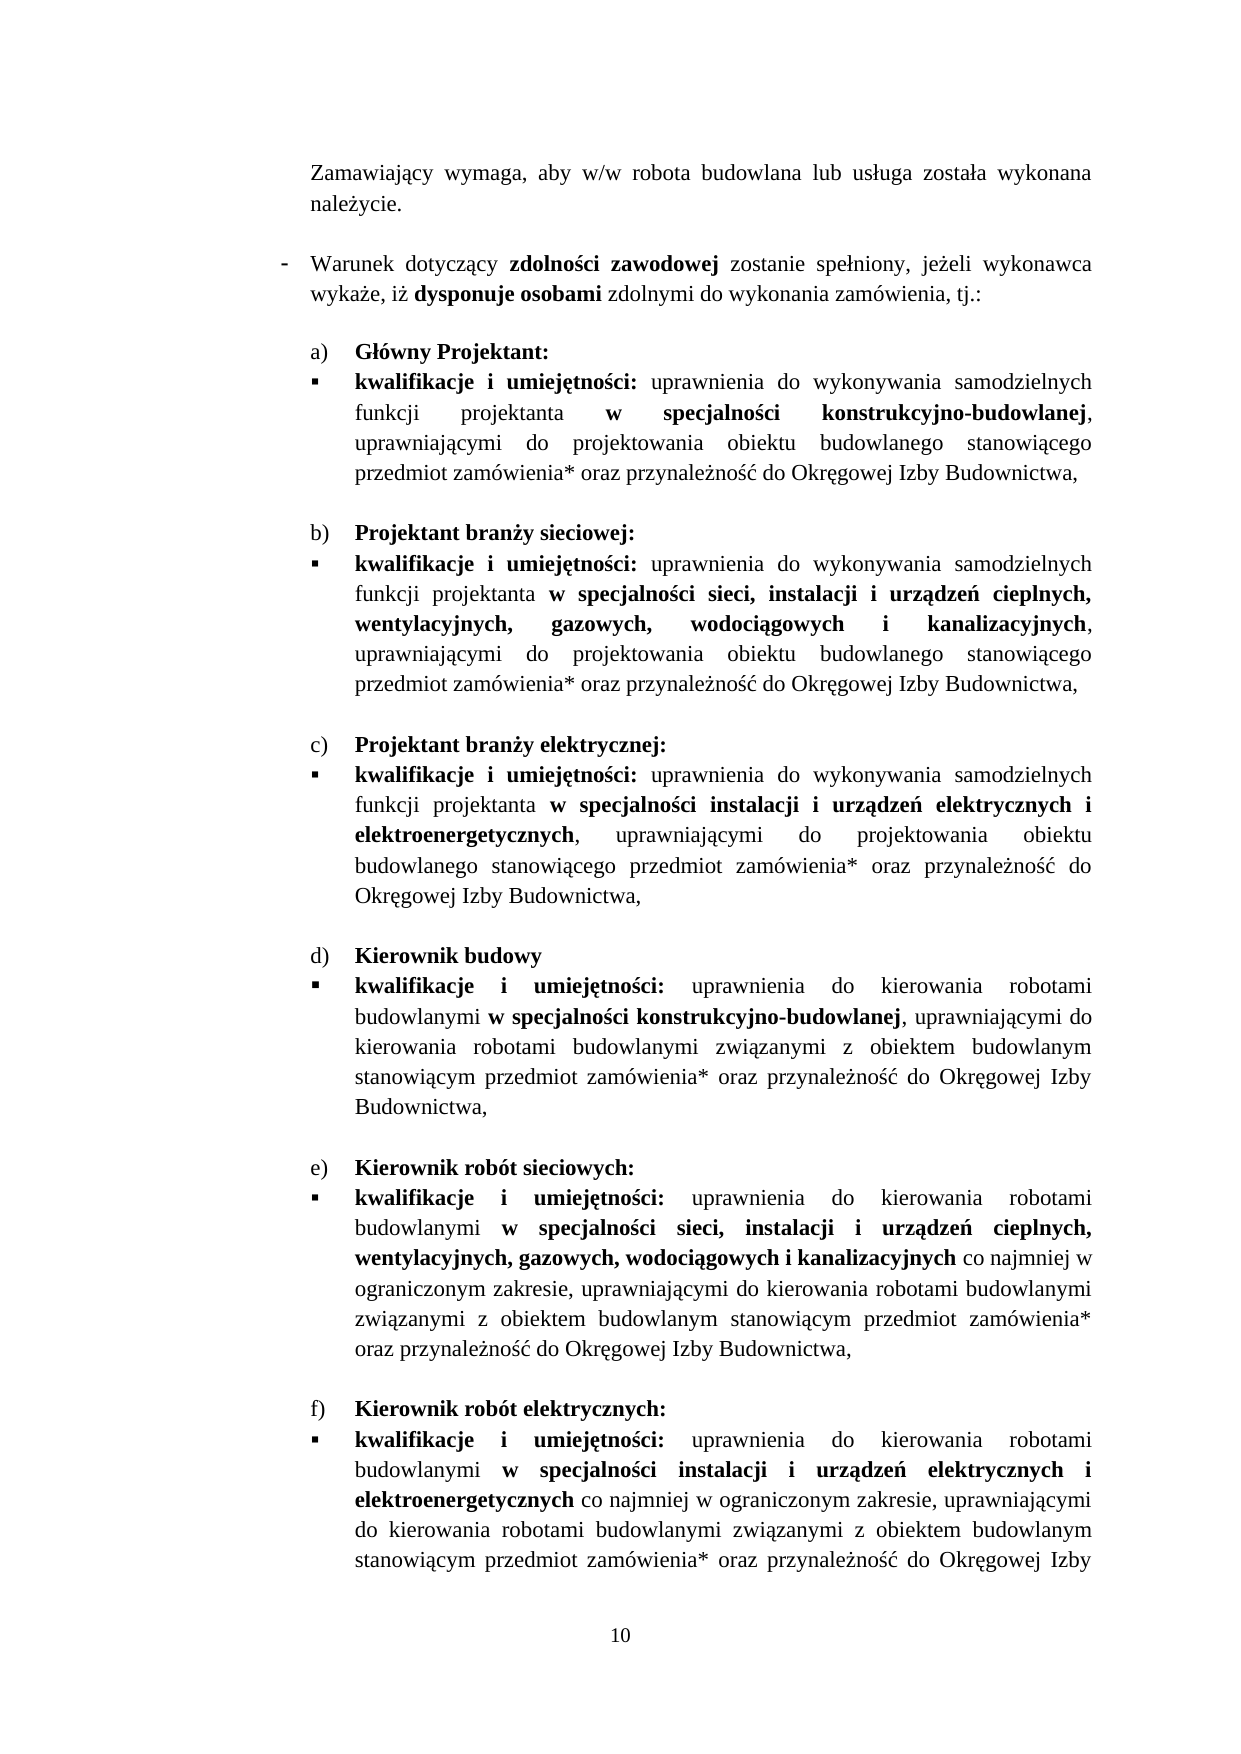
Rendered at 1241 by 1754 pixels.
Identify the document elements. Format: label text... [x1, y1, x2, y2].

list kwalifikacje i umiejętności: uprawnienia do wykonywania samodzielnych funkcji projektanta w specjalności instalacji i urządzeń elektrycznych i elektroenergetycznych, uprawniającymi do projektowania obiektu budowlanego stanowiącego przedmiot zamówienia* oraz przynależność do Okręgowej Izby Budownictwa, [310, 761, 1092, 908]
text Zamawiający wymaga, aby w/w robota budowlana lub usługa została wykonana należycie. [310, 159, 1092, 216]
text e) Kierownik robót sieciowych: [310, 1154, 1092, 1180]
list kwalifikacje i umiejętności: uprawnienia do kierowania robotami budowlanymi w specjalności konstrukcyjno-budowlanej, uprawniającymi do kierowania robotami budowlanymi związanymi z obiektem budowlanym stanowiącym przedmiot zamówienia* oraz przynależność do Okręgowej Izby Budownictwa, [310, 972, 1092, 1120]
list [310, 1426, 1092, 1573]
list kwalifikacje i umiejętności: uprawnienia do wykonywania samodzielnych funkcji projektanta w specjalności sieci, instalacji i urządzeń cieplnych, wentylacyjnych, gazowych, wodociągowych i kanalizacyjnych, uprawniającymi do projektowania obiektu budowlanego stanowiącego przedmiot zamówienia* oraz przynależność do Okręgowej Izby Budownictwa, [310, 549, 1092, 697]
list kwalifikacje i umiejętności: uprawnienia do wykonywania samodzielnych funkcji projektanta w specjalności konstrukcyjno-budowlanej, uprawniającymi do projektowania obiektu budowlanego stanowiącego przedmiot zamówienia* oraz przynależność do Okręgowej Izby Budownictwa, [310, 368, 1092, 485]
text c) Projektant branży elektrycznej: [310, 731, 1092, 757]
text b) Projektant branży sieciowej: [310, 519, 1092, 546]
list Warunek dotyczący zdolności zawodowej zostanie spełniony, jeżeli wykonawca wykaże, iż dysponuje osobami zdolnymi do wykonania zamówienia, tj.: [281, 250, 1092, 307]
text f) Kierownik robót elektrycznych: [310, 1395, 1092, 1422]
text a) Główny Projektant: [310, 338, 1092, 364]
list kwalifikacje i umiejętności: uprawnienia do kierowania robotami budowlanymi w specjalności sieci, instalacji i urządzeń cieplnych, wentylacyjnych, gazowych, wodociągowych i kanalizacyjnych co najmniej w ograniczonym zakresie, uprawniającymi do kierowania robotami budowlanymi związanymi z obiektem budowlanym stanowiącym przedmiot zamówienia* oraz przynależność do Okręgowej Izby Budownictwa, [310, 1184, 1092, 1361]
text d) Kierownik budowy [310, 942, 1092, 969]
